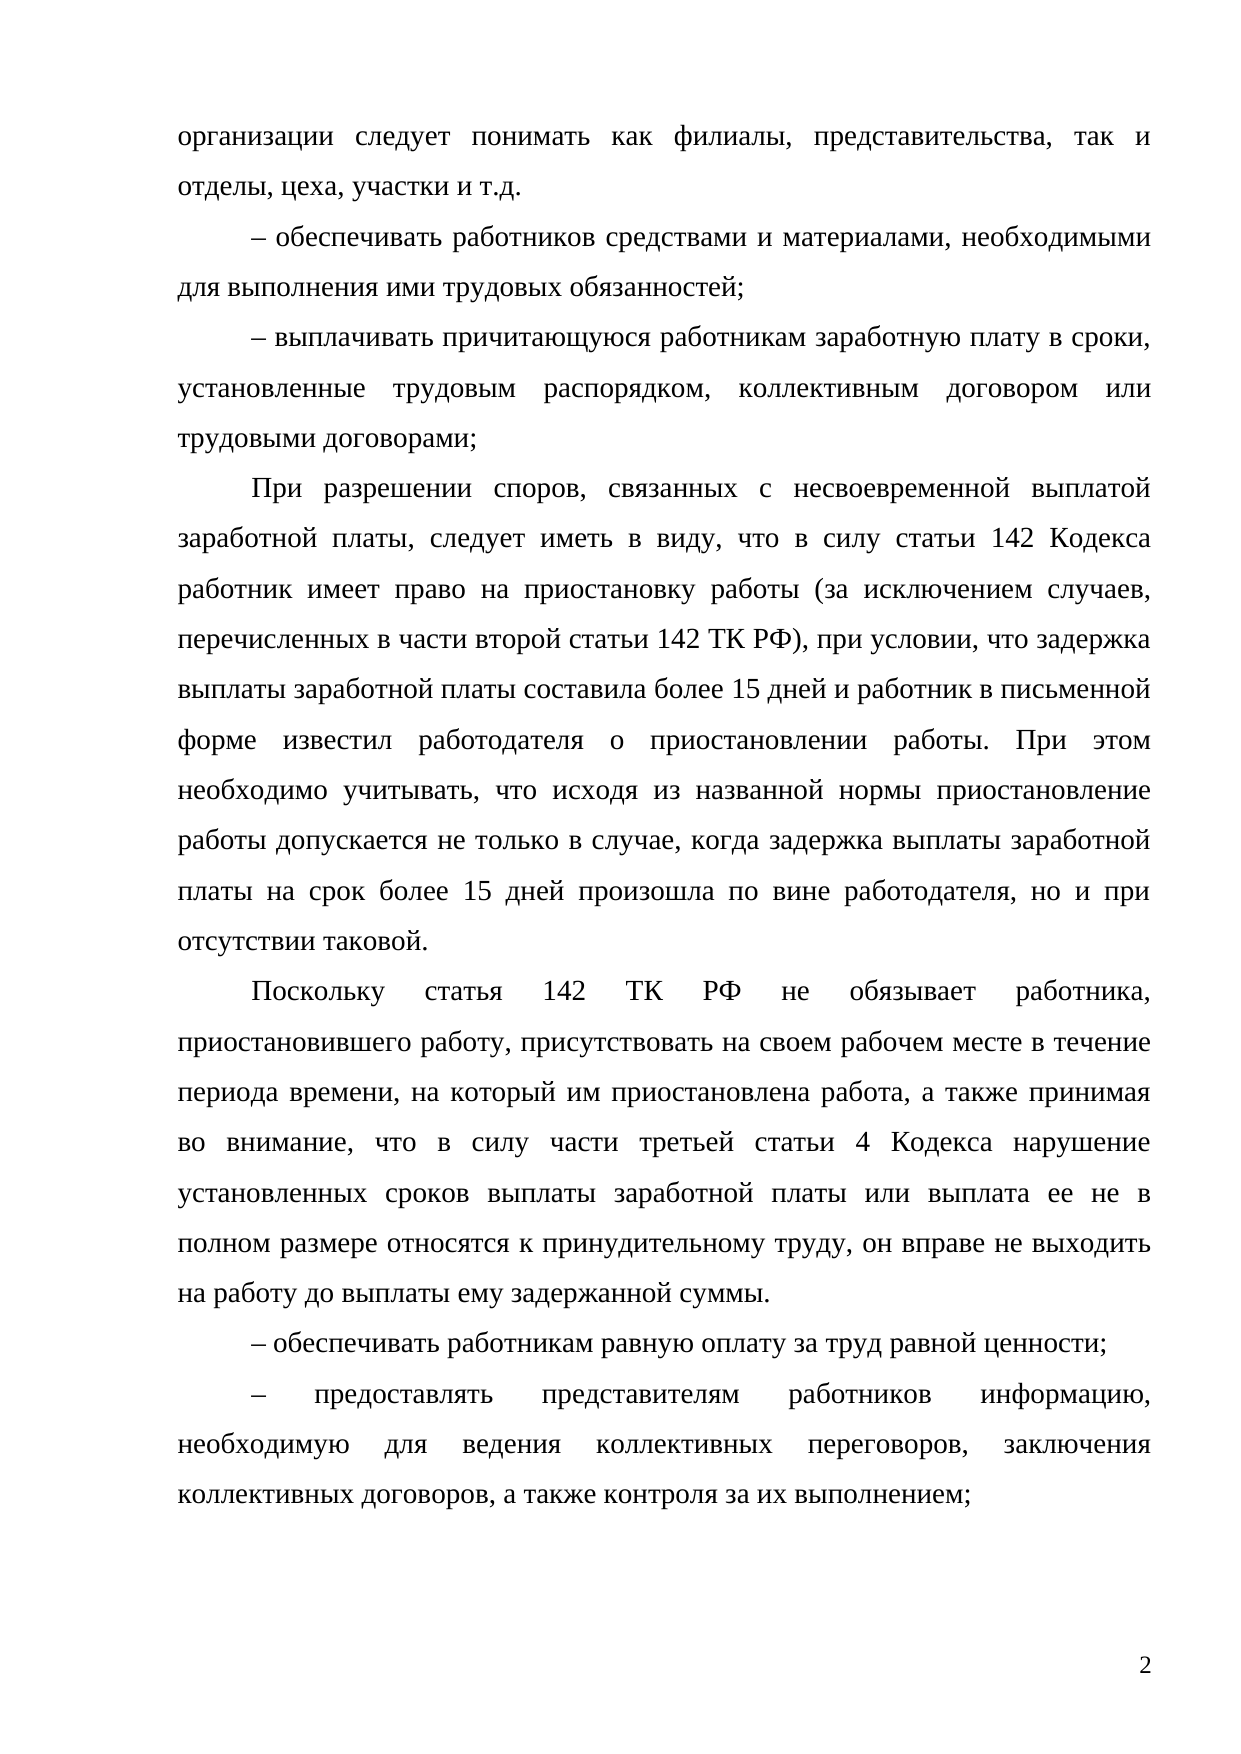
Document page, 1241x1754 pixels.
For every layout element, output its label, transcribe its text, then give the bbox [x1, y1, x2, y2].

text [177, 118, 1152, 202]
text Поскольку статья 142 ТК РФ не обязывает работника, приостановившего работу, присутствовать на своем рабочем месте в течение периода времени, на который им приостановлена работа, а также принимая во внимание, что в силу части третьей статьи 4 Кодекса нарушение установленных сроков выплаты заработной платы или выплата ее не в полном размере относятся к принудительному труду, он вправе не выходить на работу до выплаты ему задержанной суммы. [177, 973, 1152, 1309]
text – предоставлять представителям работников информацию, необходимую для ведения коллективных переговоров, заключения коллективных договоров, а также контроля за их выполнением; [177, 1376, 1152, 1510]
text – обеспечивать работникам равную оплату за труд равной ценности; [177, 1326, 1152, 1359]
text – выплачивать причитающуюся работникам заработную плату в сроки, установленные трудовым распорядком, коллективным договором или трудовыми договорами; [177, 319, 1152, 453]
text – обеспечивать работников средствами и материалами, необходимыми для выполнения ими трудовых обязанностей; [177, 219, 1152, 303]
text При разрешении споров, связанных с несвоевременной выплатой заработной платы, следует иметь в виду, что в силу статьи 142 Кодекса работник имеет право на приостановку работы (за исключением случаев, перечисленных в части второй статьи 142 ТК РФ), при условии, что задержка выплаты заработной платы составила более 15 дней и работник в письменной форме известил работодателя о приостановлении работы. При этом необходимо учитывать, что исходя из названной нормы приостановление работы допускается не только в случае, когда задержка выплаты заработной платы на срок более 15 дней произошла по вине работодателя, но и при отсутствии таковой. [177, 470, 1152, 957]
